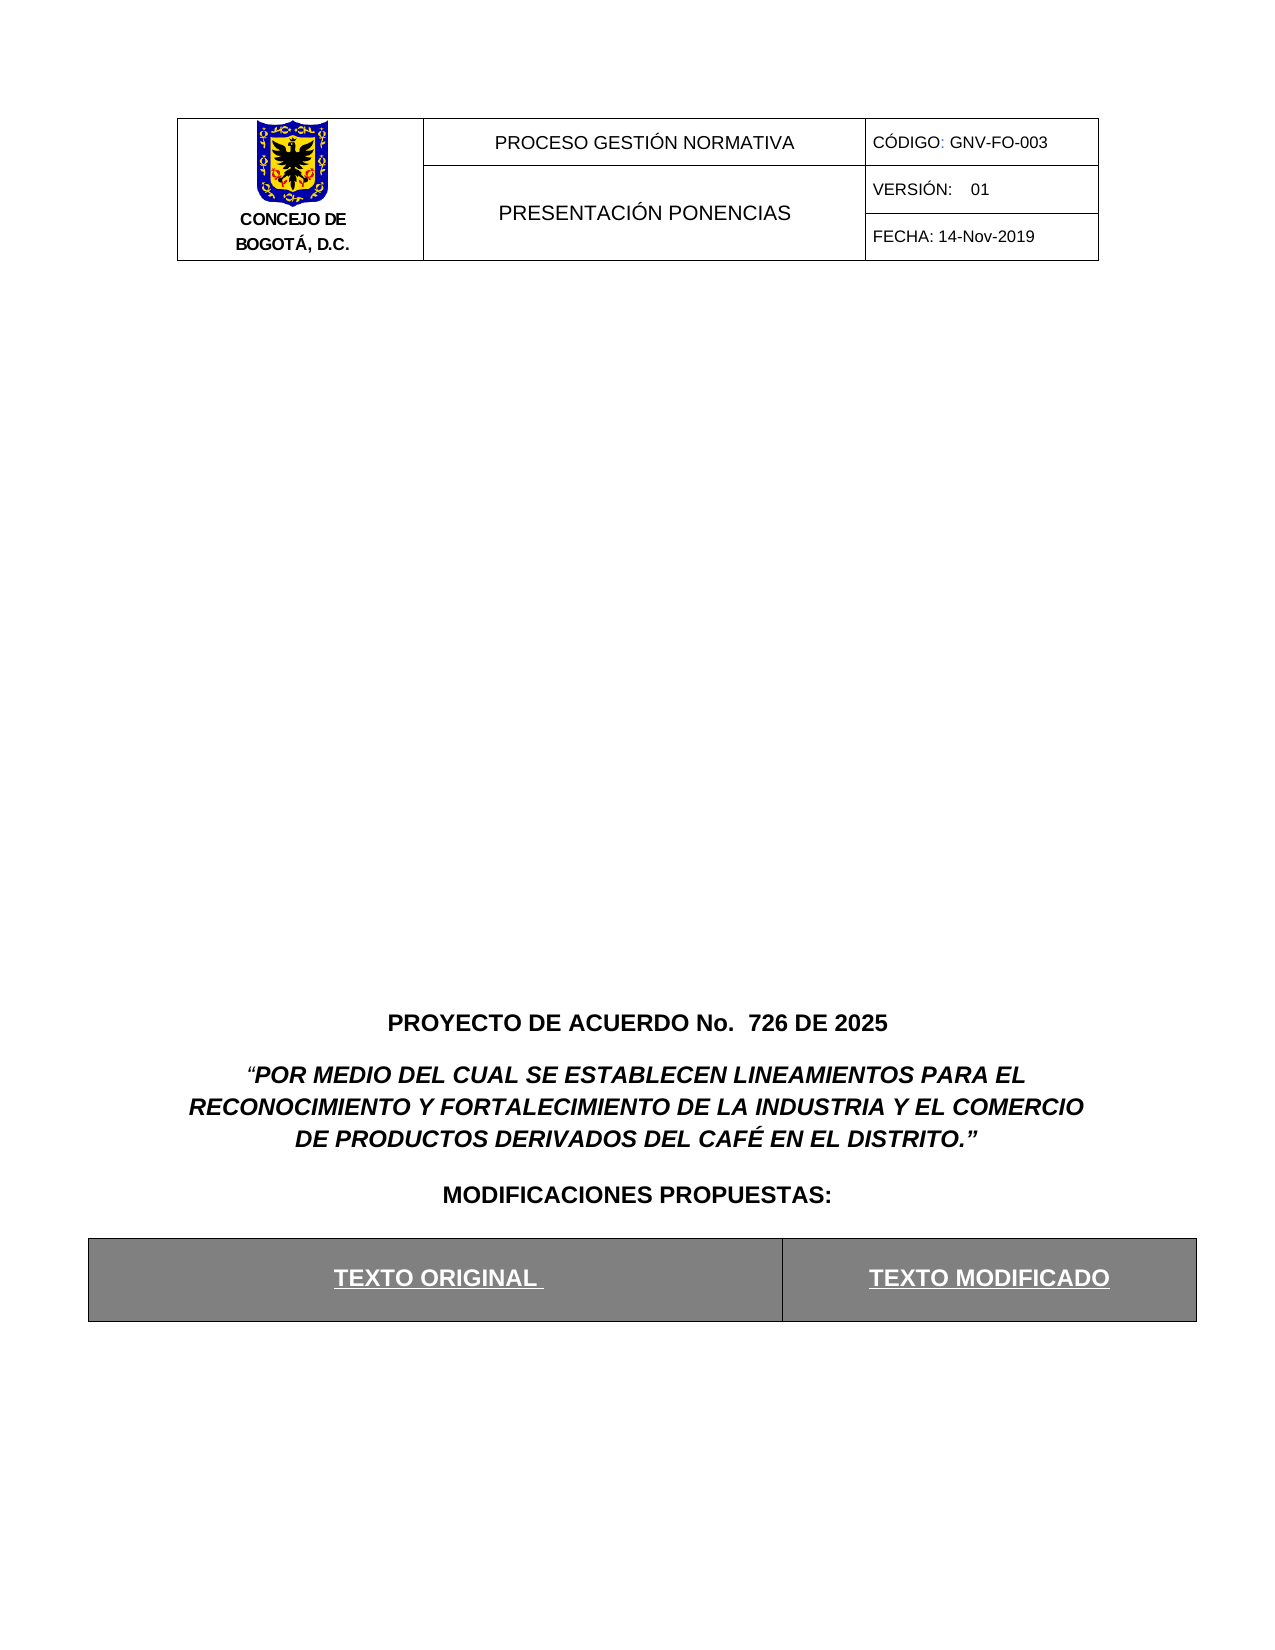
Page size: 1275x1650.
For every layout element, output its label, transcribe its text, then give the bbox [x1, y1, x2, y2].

text MODIFICACIONES PROPUESTAS: [177, 1181, 1098, 1209]
text PROYECTO DE ACUERDO No. 726 DE 2025 [177, 1009, 1098, 1036]
table_header TEXTO MODIFICADO [783, 1239, 1196, 1321]
table_header TEXTO ORIGINAL [89, 1239, 782, 1321]
text “POR MEDIO DEL CUAL SE ESTABLECEN LINEAMIENTOS PARA EL RECONOCIMIENTO Y FORTALECIMIENTO DE LA INDUSTRIA Y EL COMERCIO DE PRODUCTOS DERIVADOS DEL CAFÉ EN EL DISTRITO.” [177, 1061, 1098, 1152]
